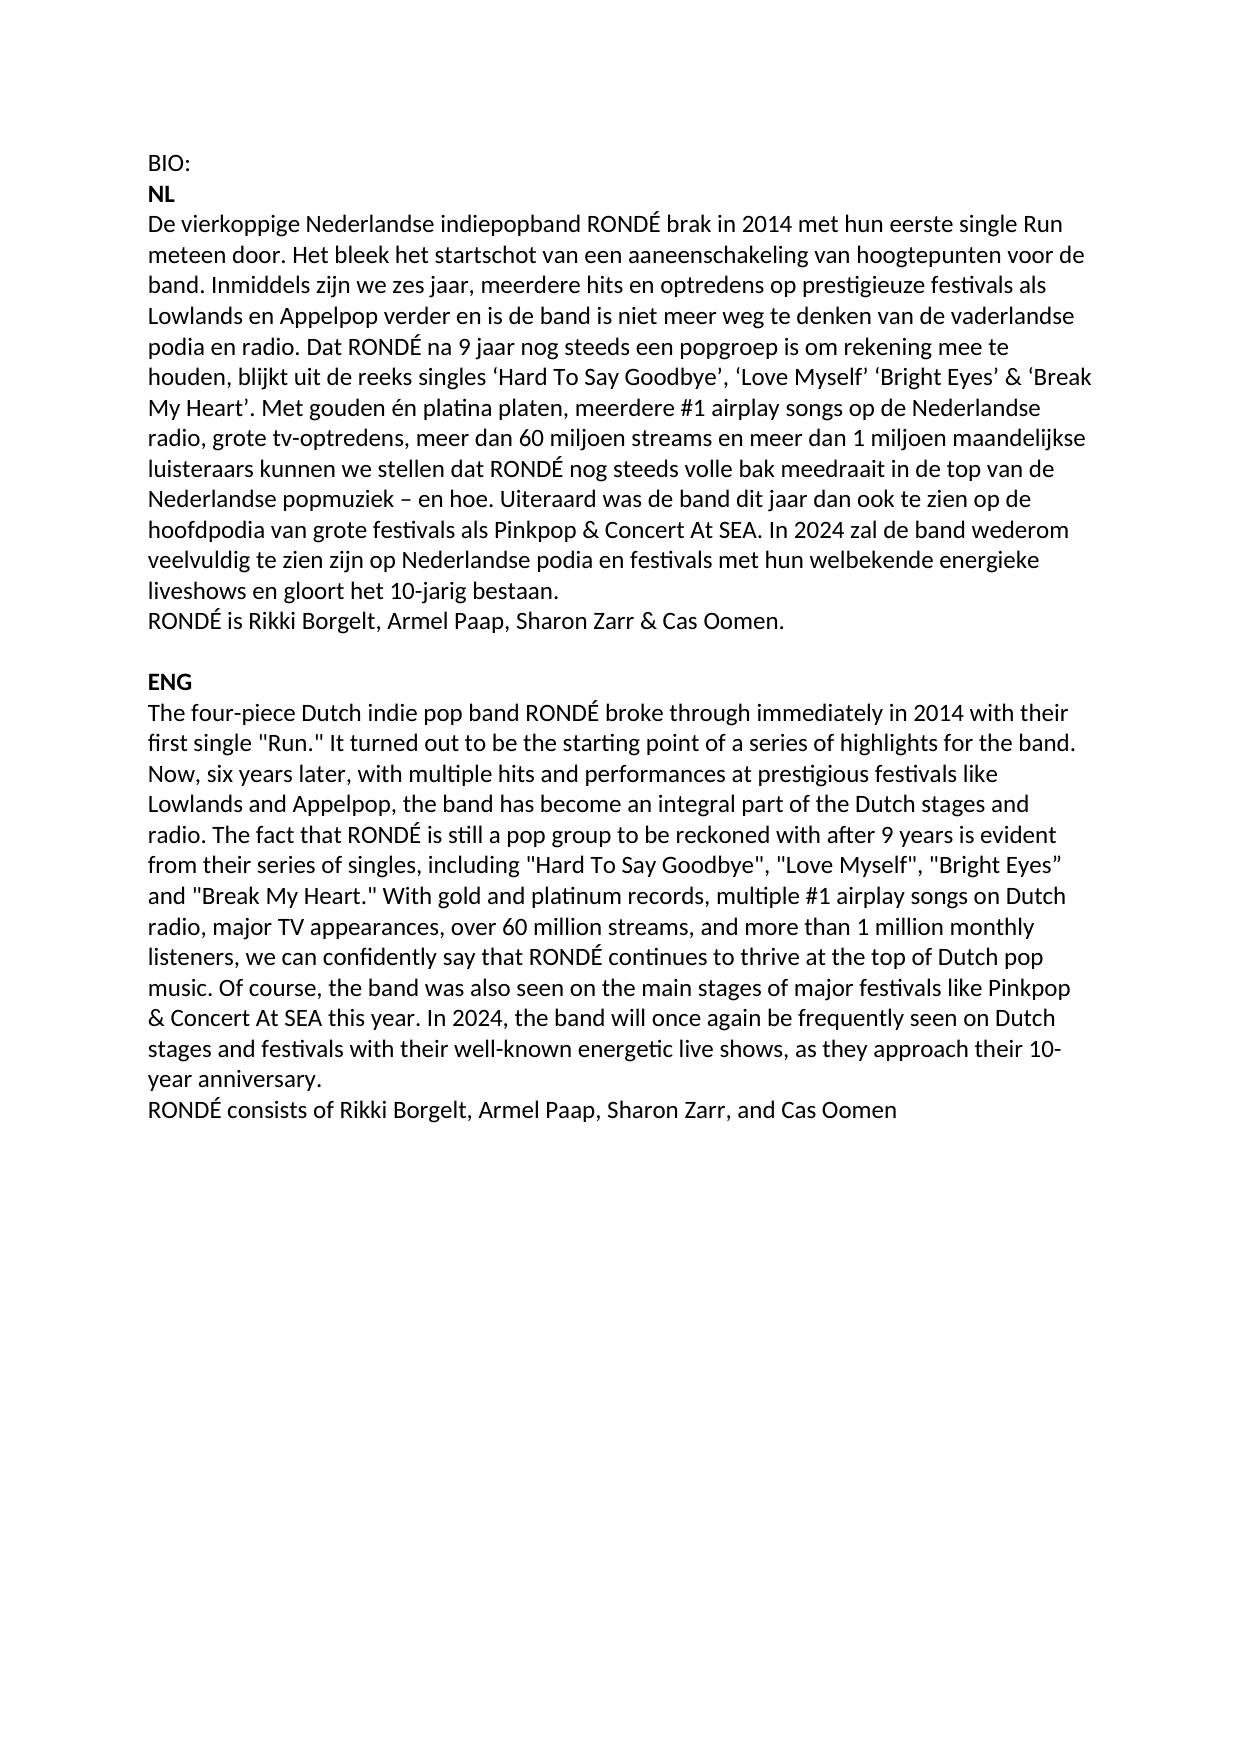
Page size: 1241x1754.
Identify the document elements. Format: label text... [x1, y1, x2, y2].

text De vierkoppige Nederlandse indiepopband RONDÉ brak in 2014 met hun eerste single Run meteen door. Het bleek het startschot van een aaneenschakeling van hoogtepunten voor de band. Inmiddels zijn we zes jaar, meerdere hits en optredens op prestigieuze festivals als Lowlands en Appelpop verder en is de band is niet meer weg te denken van de vaderlandse podia en radio. Dat RONDÉ na 9 jaar nog steeds een popgroep is om rekening mee te houden, blijkt uit de reeks singles ‘Hard To Say Goodbye’, ‘Love Myself’ ‘Bright Eyes’ & ‘Break My Heart’. Met gouden én platina platen, meerdere #1 airplay songs op de Nederlandse radio, grote tv-optredens, meer dan 60 miljoen streams en meer dan 1 miljoen maandelijkse luisteraars kunnen we stellen dat RONDÉ nog steeds volle bak meedraait in de top van de Nederlandse popmuziek – en hoe. Uiteraard was de band dit jaar dan ook te zien op de hoofdpodia van grote festivals als Pinkpop & Concert At SEA. In 2024 zal de band wederom veelvuldig te zien zijn op Nederlandse podia en festivals met hun welbekende energieke liveshows en gloort het 10-jarig bestaan. [148, 209, 1093, 605]
text ENG [148, 666, 1093, 697]
text The four-piece Dutch indie pop band RONDÉ broke through immediately in 2014 with their first single "Run." It turned out to be the starting point of a series of highlights for the band. Now, six years later, with multiple hits and performances at prestigious festivals like Lowlands and Appelpop, the band has become an integral part of the Dutch stages and radio. The fact that RONDÉ is still a pop group to be reckoned with after 9 years is evident from their series of singles, including "Hard To Say Goodbye", "Love Myself", "Bright Eyes” and "Break My Heart." With gold and platinum records, multiple #1 airplay songs on Dutch radio, major TV appearances, over 60 million streams, and more than 1 million monthly listeners, we can confidently say that RONDÉ continues to thrive at the top of Dutch pop music. Of course, the band was also seen on the main stages of major festivals like Pinkpop & Concert At SEA this year. In 2024, the band will once again be frequently seen on Dutch stages and festivals with their well-known energetic live shows, as they approach their 10-year anniversary. [148, 697, 1093, 1094]
text RONDÉ consists of Rikki Borgelt, Armel Paap, Sharon Zarr, and Cas Oomen [148, 1094, 1093, 1124]
text RONDÉ is Rikki Borgelt, Armel Paap, Sharon Zarr & Cas Oomen. [148, 605, 1093, 636]
text BIO: NL [148, 148, 1093, 209]
